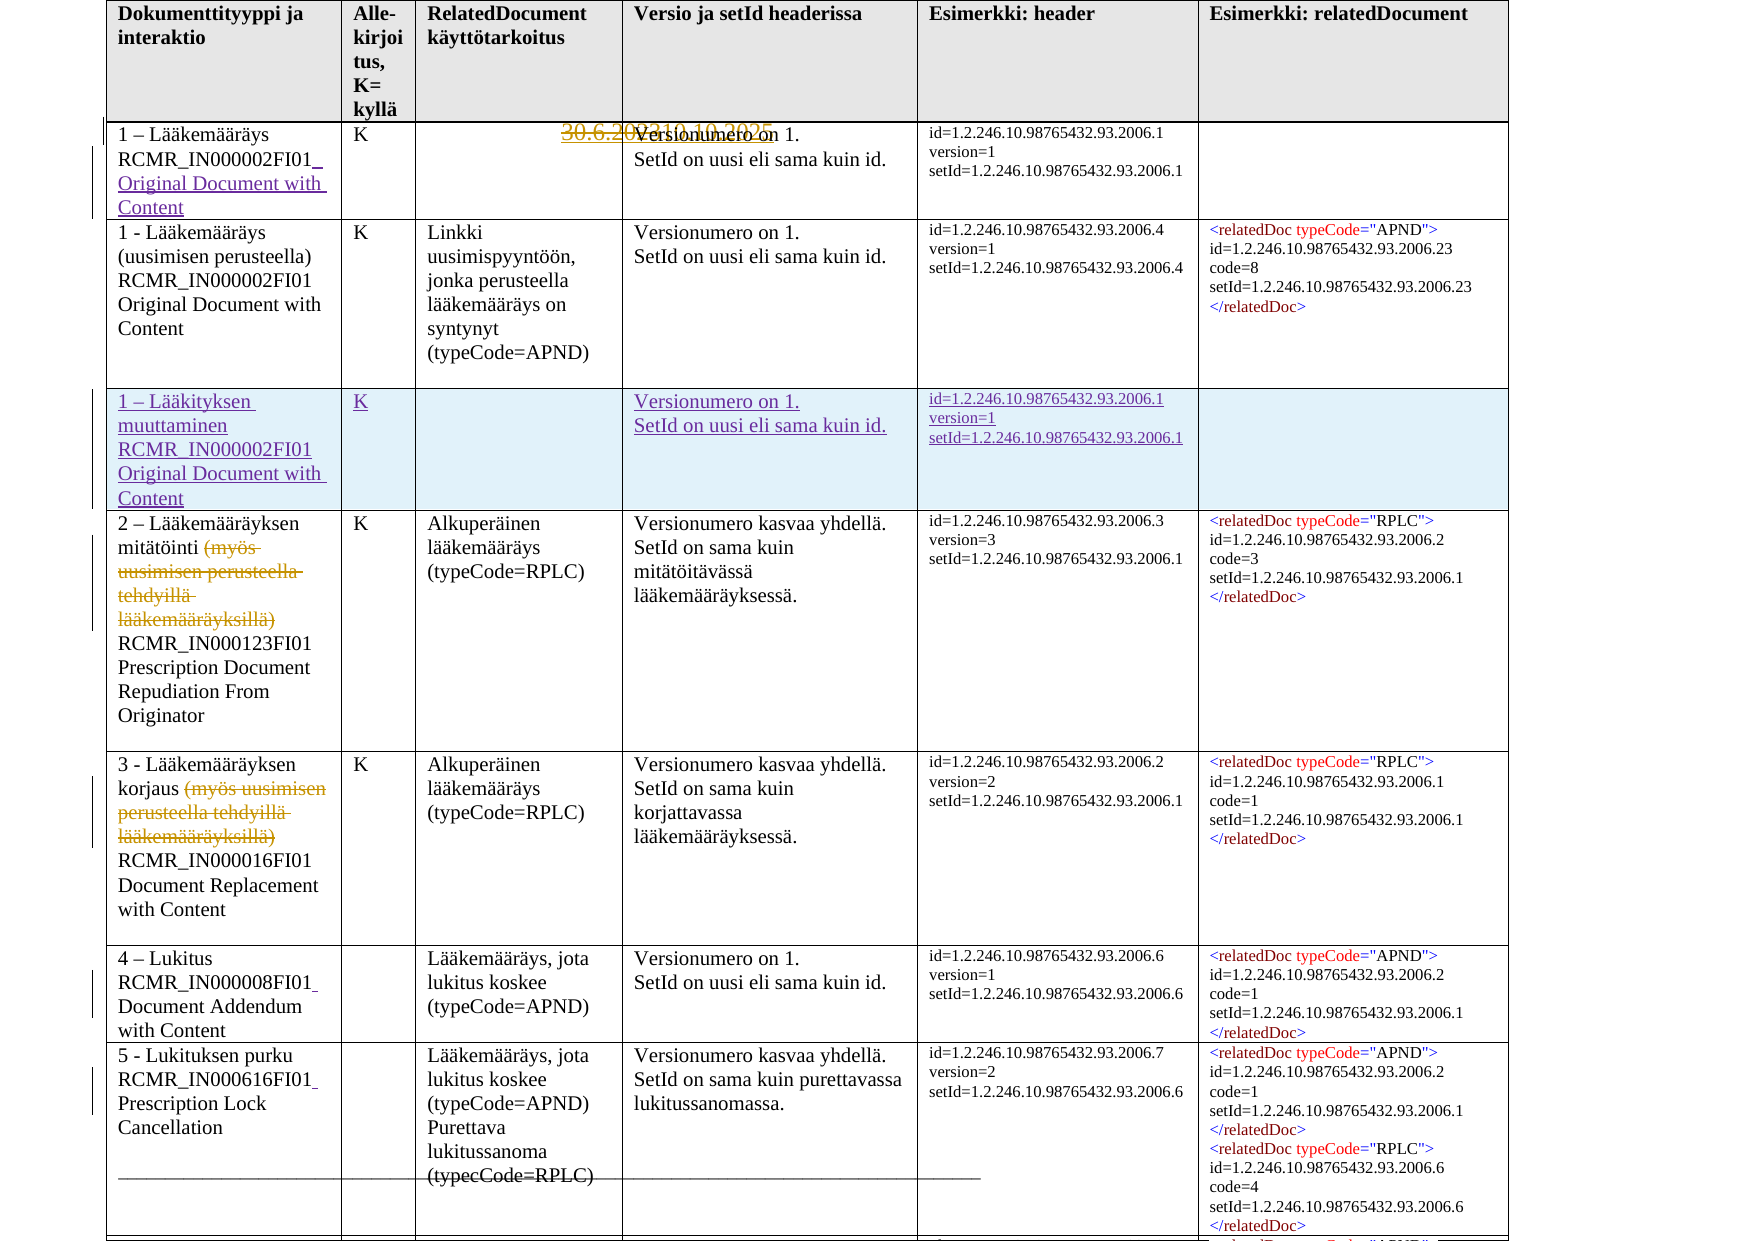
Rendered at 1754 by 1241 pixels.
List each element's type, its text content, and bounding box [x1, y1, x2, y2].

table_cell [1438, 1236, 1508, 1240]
table_cell Lääkemääräys, jota lukitus koskee (typeCode=APND) Purettava lukitussanoma (typecCode=RPLC) [416, 1043, 622, 1235]
table_header RelatedDocument käyttötarkoitus [416, 1, 622, 121]
table_cell K [342, 511, 415, 751]
table_header Esimerkki: relatedDocument [1199, 1, 1508, 121]
table_header Dokumenttityyppi ja interaktio [107, 1, 341, 121]
table_cell 1 – Lääkemääräys RCMR_IN000002FI01 [107, 123, 341, 219]
table_cell 1 - Lääkemääräys (uusimisen perusteella) RCMR_IN000002FI01 Original Document with Content [107, 220, 341, 388]
table_cell Linkki uusimispyyntöön, jonka perusteella lääkemääräys on syntynyt (typeCode=APND) [416, 220, 622, 388]
table_cell K [342, 123, 415, 219]
table_cell Alkuperäinen lääkemääräys (typeCode=RPLC) [416, 752, 622, 945]
table_cell <relatedDoc typeCode="APND"> id=1.2.246.10.98765432.93.2006.2 code=1 setId=1.2.246.10.98765432.93.2006.1 </relatedDoc> [1199, 946, 1508, 1042]
table_cell Versionumero kasvaa yhdellä. SetId on sama kuin mitätöitävässä lääkemääräyksessä. [623, 511, 917, 751]
table_cell id=1.2.246.10.98765432.93.2006.7 version=2 setId=1.2.246.10.98765432.93.2006.6 [918, 1043, 1198, 1235]
table_cell id=1.2.246.10.98765432.93.2006.3 version=3 setId=1.2.246.10.98765432.93.2006.1 [918, 511, 1198, 751]
table_cell Lääkemääräys, jota lukitus koskee (typeCode=APND) [416, 946, 622, 1042]
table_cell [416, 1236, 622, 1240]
table_cell <relatedDoc typeCode="APND"> id=1.2.246.10.98765432.93.2006.2 code=1 setId=1.2.246.10.98765432.93.2006.1 </relatedDoc> <relatedDoc typeCode="RPLC"> id=1.2.246.10.98765432.93.2006.6 code=4 setId=1.2.246.10.98765432.93.2006.6 </relatedDoc> [1199, 1043, 1508, 1235]
table_cell 5 - Lukituksen purku RCMR_IN000616FI01Prescription Lock Cancellation [107, 1043, 341, 1235]
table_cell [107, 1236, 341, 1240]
table_cell Versionumero on 1. SetId on uusi eli sama kuin id. [623, 220, 917, 388]
table_cell <relatedDoc typeCode="APND"> id=1.2.246.10.98765432.93.2006.23 code=8 setId=1.2.246.10.98765432.93.2006.23 </relatedDoc> [1199, 220, 1508, 388]
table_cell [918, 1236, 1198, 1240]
table_cell [342, 1043, 415, 1235]
table_cell [342, 946, 415, 1042]
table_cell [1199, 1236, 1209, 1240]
table_cell Versionumero on 1. SetId on uusi eli sama kuin id. [623, 123, 917, 219]
table_header Versio ja setId headerissa [623, 1, 917, 121]
table_cell <relatedDoc typeCode="RPLC"> id=1.2.246.10.98765432.93.2006.1 code=1 setId=1.2.246.10.98765432.93.2006.1 </relatedDoc> [1199, 752, 1508, 945]
table_cell id=1.2.246.10.98765432.93.2006.1 version=1 setId=1.2.246.10.98765432.93.2006.1 [918, 123, 1198, 219]
table_cell Versionumero kasvaa yhdellä. SetId on sama kuin korjattavassa lääkemääräyksessä. [623, 752, 917, 945]
table_header Esimerkki: header [918, 1, 1198, 121]
table_cell 4 – Lukitus RCMR_IN000008FI01Document Addendum with Content [107, 946, 341, 1042]
table_cell [1199, 123, 1508, 219]
table_cell 2 – Lääkemääräyksen mitätöinti RCMR_IN000123FI01 Prescription Document Repudiation From Originator [107, 511, 341, 751]
table_cell K [342, 220, 415, 388]
table_cell id=1.2.246.10.98765432.93.2006.2 version=2 setId=1.2.246.10.98765432.93.2006.1 [918, 752, 1198, 945]
table_cell id=1.2.246.10.98765432.93.2006.6 version=1 setId=1.2.246.10.98765432.93.2006.6 [918, 946, 1198, 1042]
table_cell [342, 1236, 415, 1240]
table_cell [416, 123, 622, 219]
table_cell 3 - Lääkemääräyksen korjaus RCMR_IN000016FI01 Document Replacement with Content [107, 752, 341, 945]
table_cell K [342, 752, 415, 945]
table_header Alle-kirjoitus, K= kyllä [342, 1, 415, 121]
table_cell <relatedDoc typeCode="RPLC"> id=1.2.246.10.98765432.93.2006.2 code=3 setId=1.2.246.10.98765432.93.2006.1 </relatedDoc> [1199, 511, 1508, 751]
table_cell Alkuperäinen lääkemääräys (typeCode=RPLC) [416, 511, 622, 751]
table_cell id=1.2.246.10.98765432.93.2006.4 version=1 setId=1.2.246.10.98765432.93.2006.4 [918, 220, 1198, 388]
table_cell Versionumero on 1. SetId on uusi eli sama kuin id. [623, 946, 917, 1042]
table_cell Versionumero kasvaa yhdellä. SetId on sama kuin purettavassa lukitussanomassa. [623, 1043, 917, 1235]
